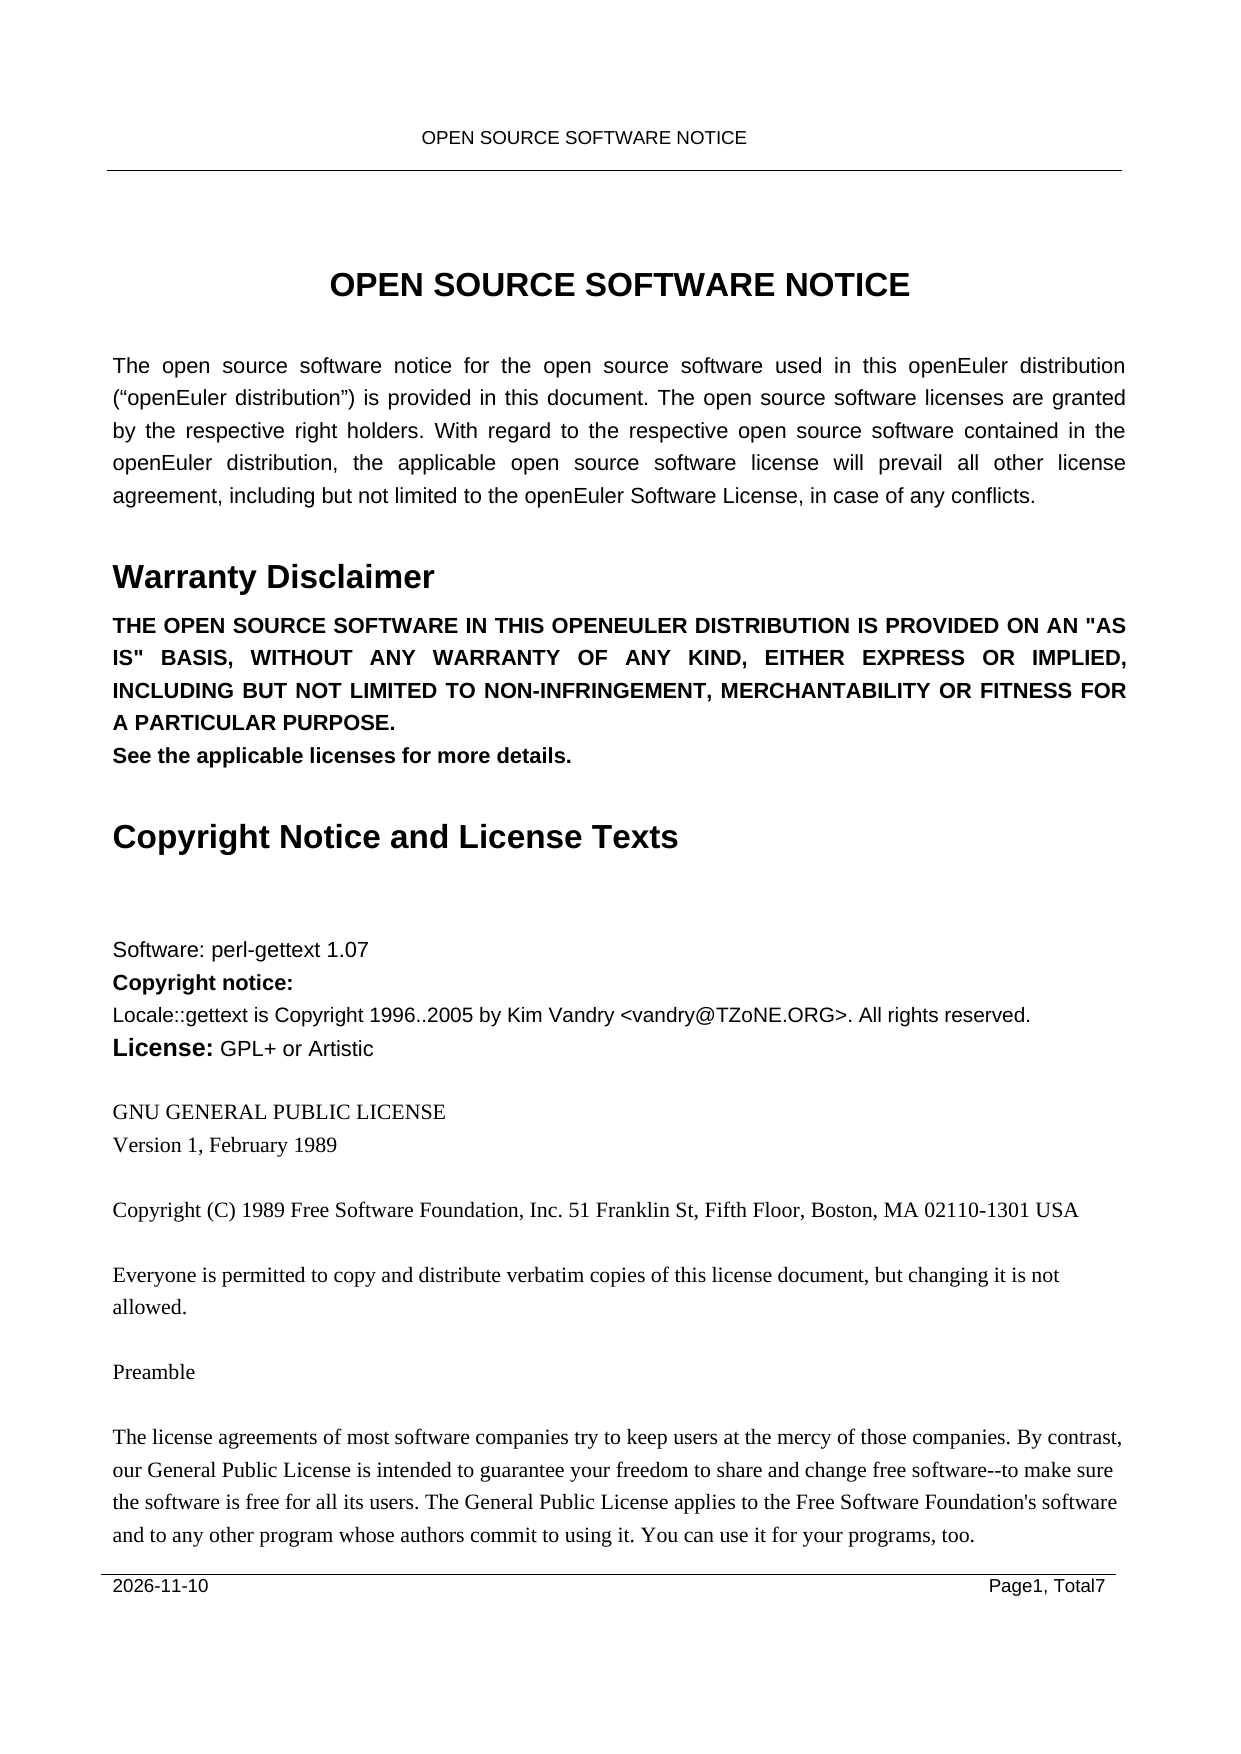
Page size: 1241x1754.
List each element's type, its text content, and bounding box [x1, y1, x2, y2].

text OPEN SOURCE SOFTWARE NOTICE [112, 251, 1128, 316]
text Copyright notice: [112, 966, 1128, 998]
text The open source software notice for the open source software used in this openEuler distribution (“openEuler distribution”) is provided in this document. The open source software licenses are granted by the respective right holders. With regard to the respective open source software contained in the openEuler distribution, the applicable open source software license will prevail all other license agreement, including but not limited to the openEuler Software License, in case of any conflicts. [112, 349, 1128, 511]
text Warranty Disclaimer [112, 544, 1128, 609]
text Software: perl-gettext 1.07 [112, 933, 1128, 966]
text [112, 1031, 1128, 1551]
text THE OPEN SOURCE SOFTWARE IN THIS OPENEULER DISTRIBUTION IS PROVIDED ON AN "AS IS" BASIS, WITHOUT ANY WARRANTY OF ANY KIND, EITHER EXPRESS OR IMPLIED, INCLUDING BUT NOT LIMITED TO NON-INFRINGEMENT, MERCHANTABILITY OR FITNESS FOR A PARTICULAR PURPOSE. See the applicable licenses for more details. [112, 609, 1128, 771]
text Locale::gettext is Copyright 1996..2005 by Kim Vandry <vandry@TZoNE.ORG>. All rights reserved. [112, 998, 1128, 1031]
text Copyright Notice and License Texts [112, 804, 1128, 869]
